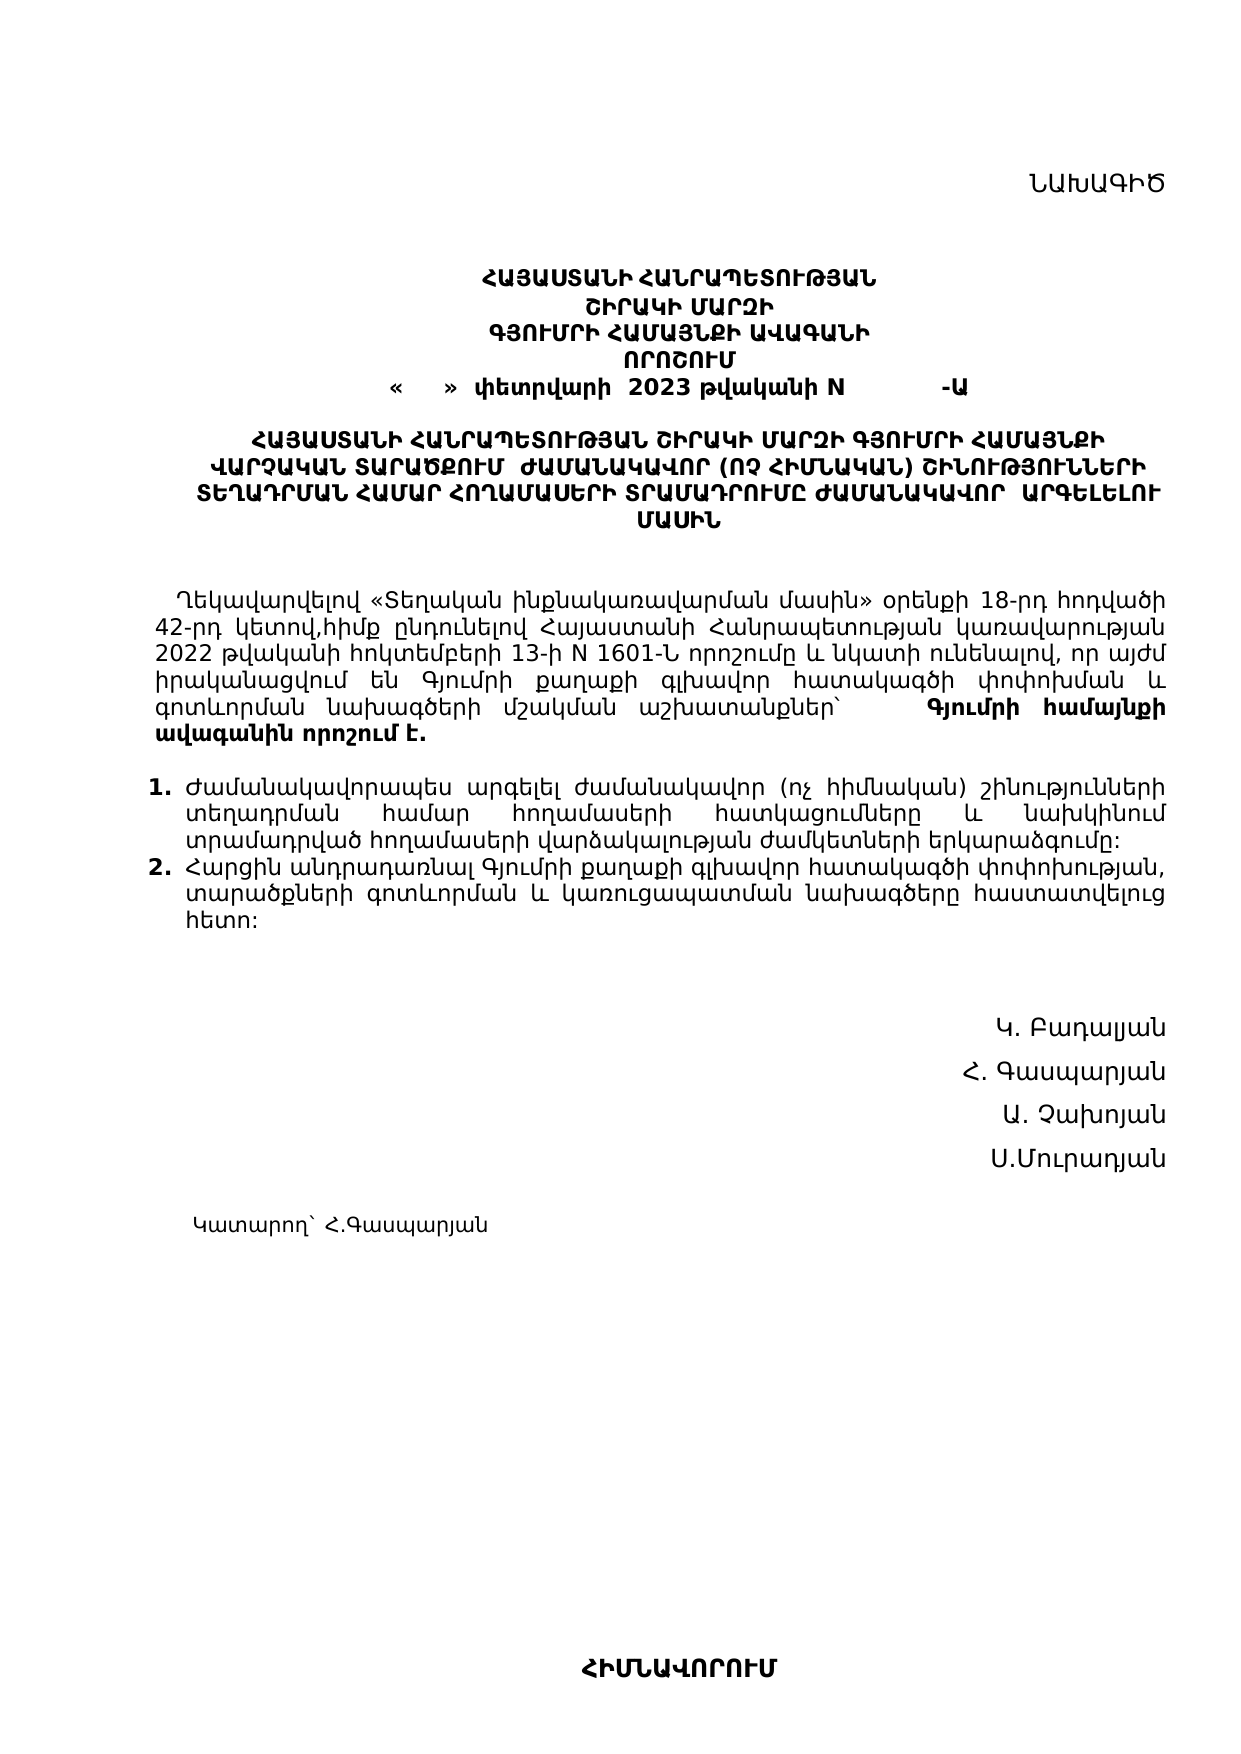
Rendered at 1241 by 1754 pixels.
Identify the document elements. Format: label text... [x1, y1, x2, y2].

text Հ. Գասպարյան [642, 1057, 1167, 1086]
text Կ. Բադալյան [192, 1013, 1167, 1042]
list Ժամանակավորապես արգելել ժամանակավոր (ոչ հիմնական) շինությունների տեղադրման համար հողամասերի հատկացումները և նախկինում տրամադրված հողամասերի վարձակալության ժամկետների երկարաձգումը: [148, 774, 1167, 854]
text Ս.Մուրադյան [642, 1144, 1167, 1174]
text ՀԱՅԱՍՏԱՆԻ ՀԱՆՐԱՊԵՏՈՒԹՅԱՆ ՇԻՐԱԿԻ ՄԱՐԶԻ ԳՅՈՒՄՐԻ ՀԱՄԱՅՆՔԻ ՎԱՐՉԱԿԱՆ ՏԱՐԱԾՔՈՒՄ ԺԱՄԱՆԱԿԱՎՈՐ (ՈՉ ՀԻՄՆԱԿԱՆ) ՇԻՆՈՒԹՅՈՒՆՆԵՐԻ ՏԵՂԱԴՐՄԱՆ ՀԱՄԱՐ ՀՈՂԱՄԱՍԵՐԻ ՏՐԱՄԱԴՐՈՒՄԸ ԺԱՄԱՆԱԿԱՎՈՐ ԱՐԳԵԼԵԼՈՒ ՄԱՍԻՆ [192, 427, 1165, 534]
text « » փետրվարի 2023 թվականի N -Ա [192, 374, 1167, 400]
text ՆԱԽԱԳԻԾ [192, 166, 1167, 200]
text ՀԱՅԱՍՏԱՆԻ ՀԱՆՐԱՊԵՏՈՒԹՅԱՆ [192, 262, 1167, 294]
text ՇԻՐԱԿԻ ՄԱՐԶԻ [192, 294, 1167, 320]
text Ղեկավարվելով «Տեղական ինքնակառավարման մասին» օրենքի 18-րդ հոդվածի 42-րդ կետով,հիմք ընդունելով Հայաստանի Հանրապետության կառավարության 2022 թվականի հոկտեմբերի 13-ի N 1601-Ն որոշումը և նկատի ունենալով, որ այժմ իրականացվում են Գյումրի քաղաքի գլխավոր հատակագծի փոփոխման և գոտևորման նախագծերի մշակման աշխատանքներ՝ Գյումրի համայնքի ավագանին որոշում է. [148, 587, 1167, 747]
text ՈՐՈՇՈՒՄ [192, 347, 1167, 374]
text ԳՅՈՒՄՐԻ ՀԱՄԱՅՆՔԻ ԱՎԱԳԱՆԻ [192, 320, 1167, 347]
text ՀԻՄՆԱՎՈՐՈՒՄ [192, 1654, 1167, 1683]
list Հարցին անդրադառնալ Գյումրի քաղաքի գլխավոր հատակագծի փոփոխության, տարածքների գոտևորման և կառուցապատման նախագծերը հաստատվելուց հետո: [148, 854, 1167, 934]
text Կատարող` Հ.Գասպարյան [192, 1213, 1167, 1237]
text Ա. Չախոյան [642, 1101, 1167, 1130]
